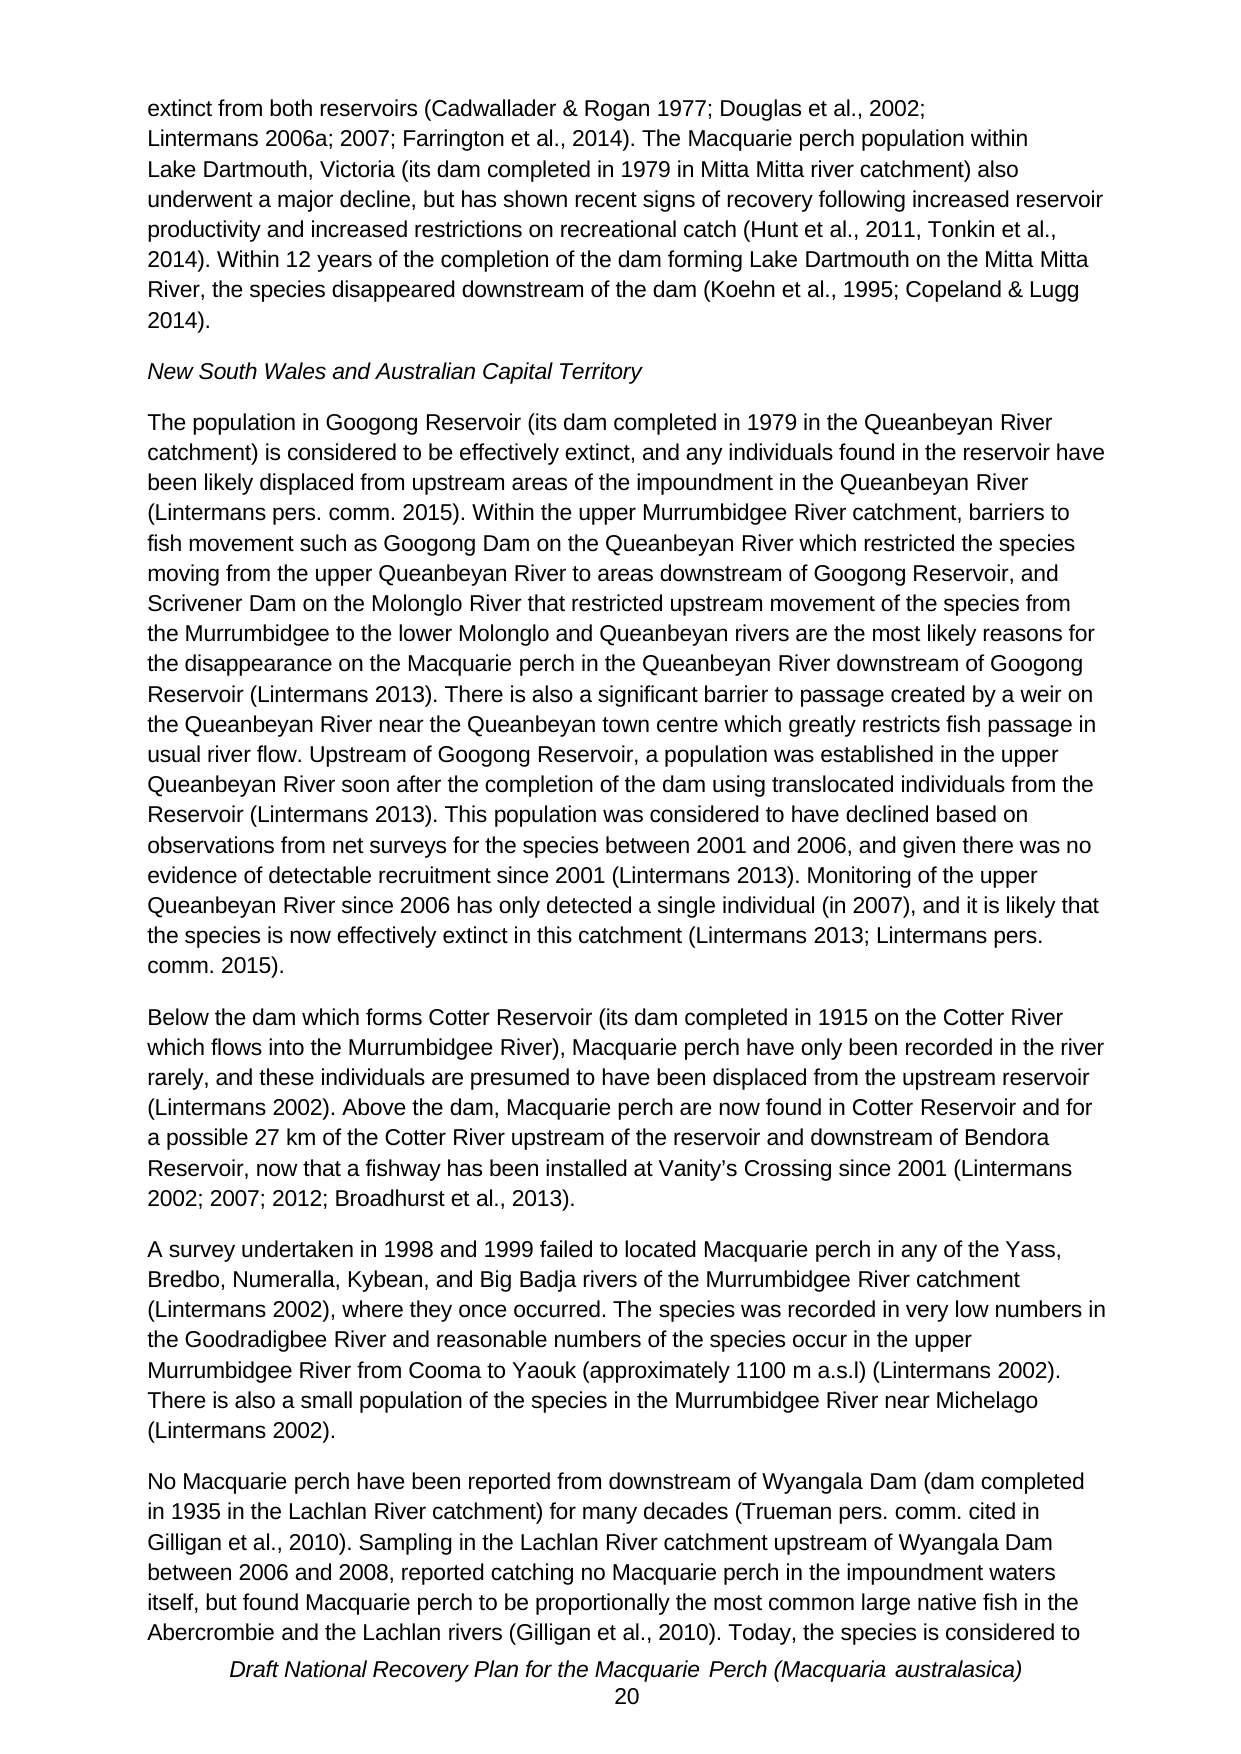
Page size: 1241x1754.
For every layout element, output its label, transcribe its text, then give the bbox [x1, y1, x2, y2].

text The population in Googong Reservoir (its dam completed in 1979 in the Queanbeyan River catchment) is considered to be effectively extinct, and any individuals found in the reservoir have been likely displaced from upstream areas of the impoundment in the Queanbeyan River (Lintermans pers. comm. 2015). Within the upper Murrumbidgee River catchment, barriers to fish movement such as Googong Dam on the Queanbeyan River which restricted the species moving from the upper Queanbeyan River to areas downstream of Googong Reservoir, and Scrivener Dam on the Molonglo River that restricted upstream movement of the species from the Murrumbidgee to the lower Molonglo and Queanbeyan rivers are the most likely reasons for the disappearance on the Macquarie perch in the Queanbeyan River downstream of Googong Reservoir (Lintermans 2013). There is also a significant barrier to passage created by a weir on the Queanbeyan River near the Queanbeyan town centre which greatly restricts fish passage in usual river flow. Upstream of Googong Reservoir, a population was established in the upper Queanbeyan River soon after the completion of the dam using translocated individuals from the Reservoir (Lintermans 2013). This population was considered to have declined based on observations from net surveys for the species between 2001 and 2006, and given there was no evidence of detectable recruitment since 2001 (Lintermans 2013). Monitoring of the upper Queanbeyan River since 2006 has only detected a single individual (in 2007), and it is likely that the species is now effectively extinct in this catchment (Lintermans 2013; Lintermans pers. comm. 2015). [147, 409, 1107, 979]
text Below the dam which forms Cotter Reservoir (its dam completed in 1915 on the Cotter River which flows into the Murrumbidgee River), Macquarie perch have only been recorded in the river rarely, and these individuals are presumed to have been displaced from the upstream reservoir (Lintermans 2002). Above the dam, Macquarie perch are now found in Cotter Reservoir and for a possible 27 km of the Cotter River upstream of the reservoir and downstream of Bendora Reservoir, now that a fishway has been installed at Vanity’s Crossing since 2001 (Lintermans 2002; 2007; 2012; Broadhurst et al., 2013). [147, 1003, 1107, 1211]
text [147, 1468, 1107, 1646]
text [147, 95, 1107, 333]
text A survey undertaken in 1998 and 1999 failed to located Macquarie perch in any of the Yass, Bredbo, Numeralla, Kybean, and Big Badja rivers of the Murrumbidgee River catchment (Lintermans 2002), where they once occurred. The species was recorded in very low numbers in the Goodradigbee River and reasonable numbers of the species occur in the upper Murrumbidgee River from Cooma to Yaouk (approximately 1100 m a.s.l) (Lintermans 2002). There is also a small population of the species in the Murrumbidgee River near Michelago (Lintermans 2002). [147, 1236, 1107, 1443]
text New South Wales and Australian Capital Territory [147, 358, 1107, 384]
